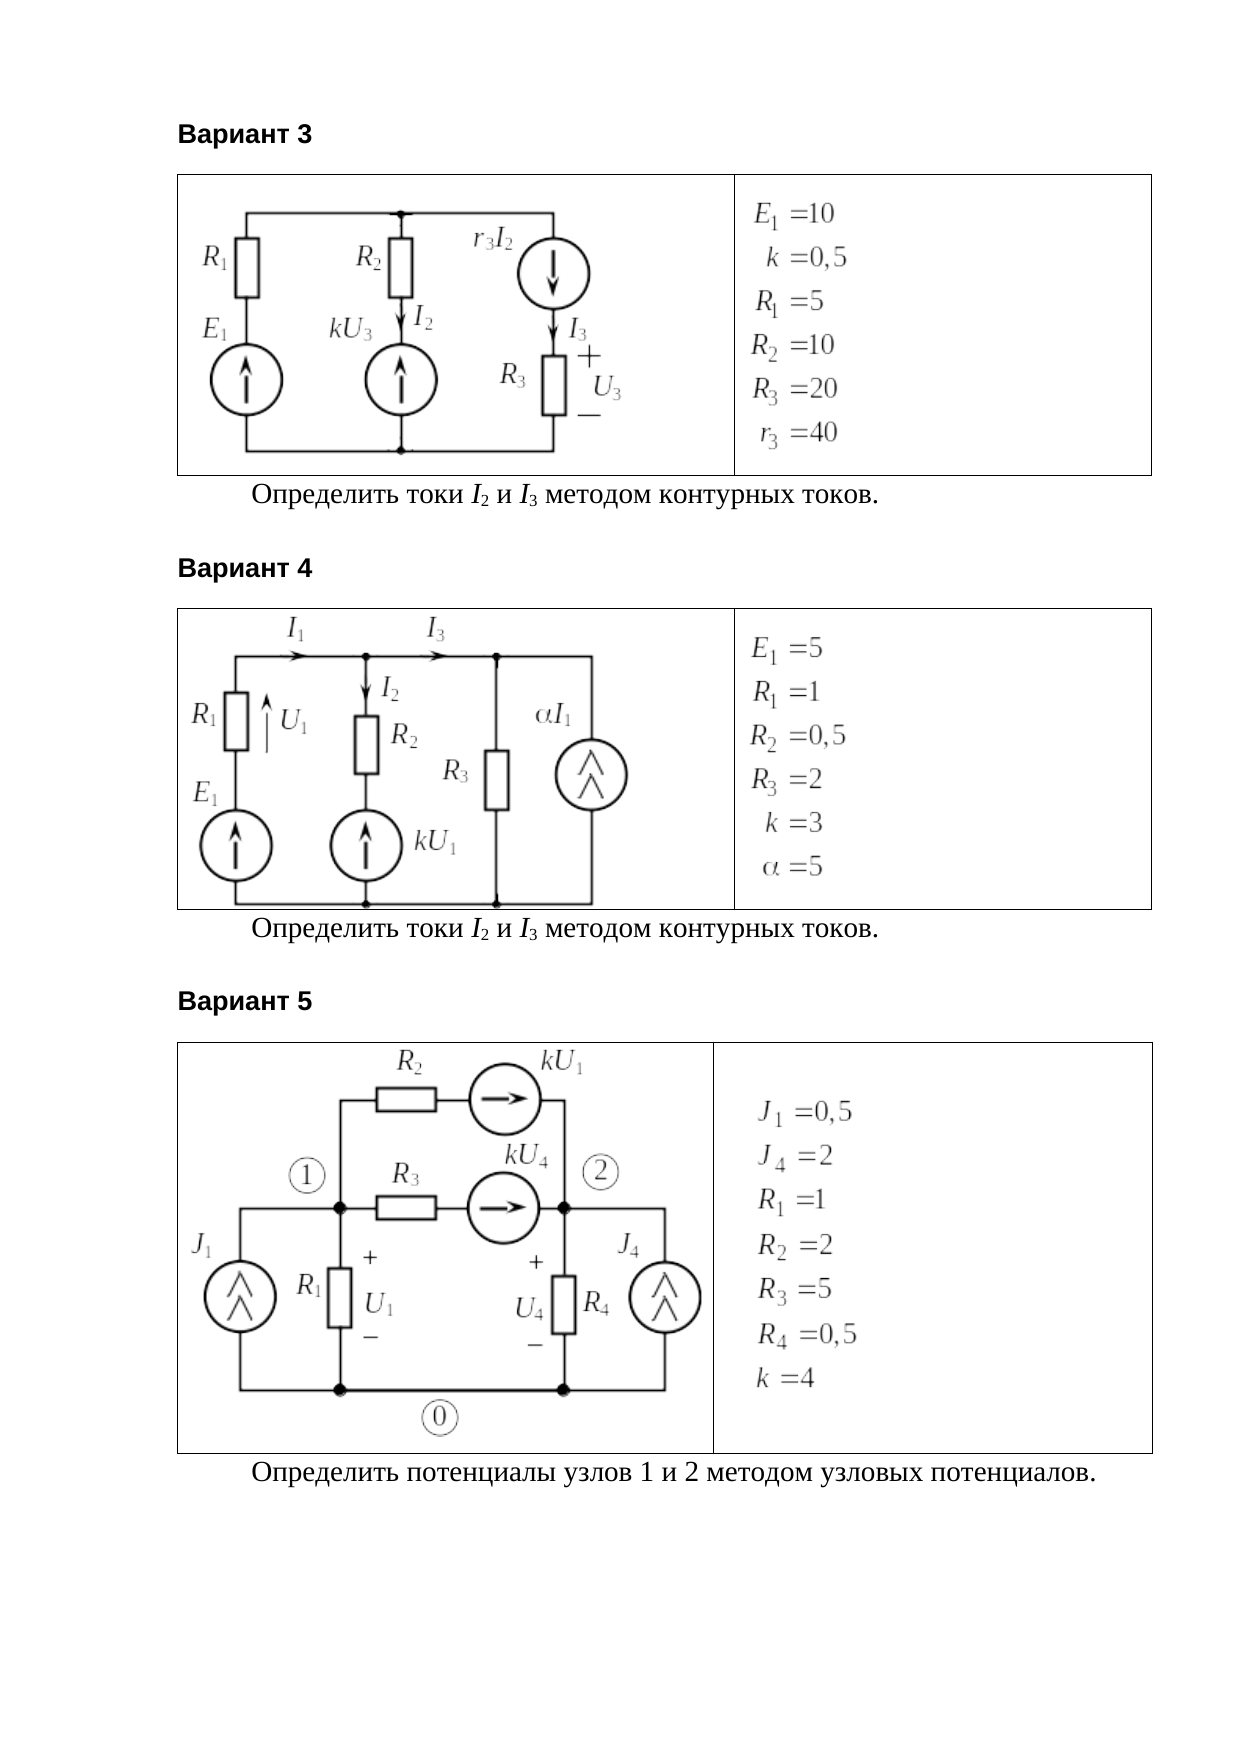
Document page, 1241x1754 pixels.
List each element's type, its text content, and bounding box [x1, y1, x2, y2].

table_header [178, 175, 734, 475]
table_header [714, 1043, 1152, 1453]
subtitle Вариант 5 [177, 985, 1152, 1017]
subtitle Вариант 4 [177, 552, 1152, 583]
table_header [735, 609, 1151, 909]
table_header [735, 175, 1151, 475]
subtitle Вариант 3 [177, 118, 1152, 149]
text Определить токи I2 и I3 методом контурных токов. [177, 476, 1152, 510]
text Определить потенциалы узлов 1 и 2 методом узловых потенциалов. [177, 1454, 1152, 1488]
text Определить токи I2 и I3 методом контурных токов. [177, 910, 1152, 944]
table_header [178, 1043, 713, 1453]
table_header [178, 609, 734, 909]
